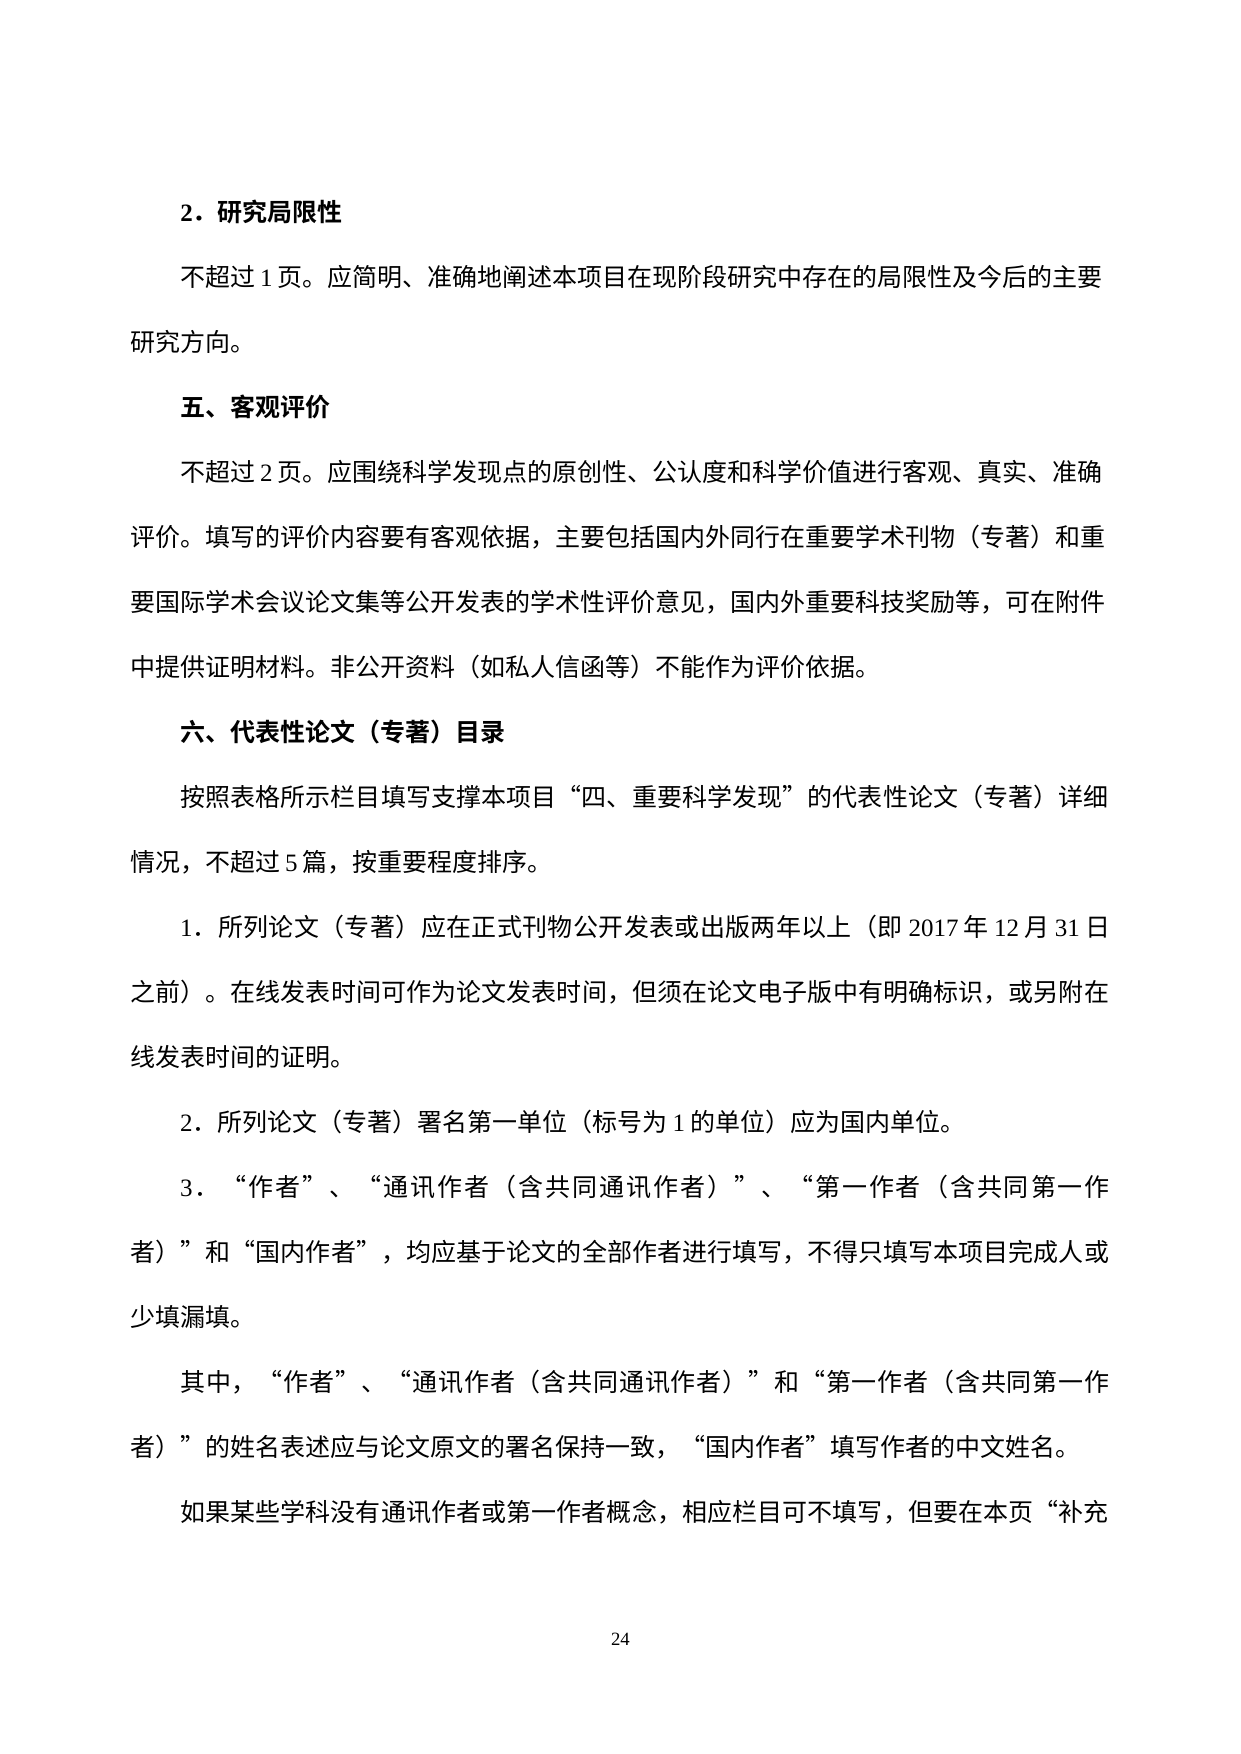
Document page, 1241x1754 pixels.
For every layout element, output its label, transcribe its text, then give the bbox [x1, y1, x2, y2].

text 不超过1页。应简明、准确地阐述本项目在现阶段研究中存在的局限性及今后的主要研究方向。 [130, 243, 1110, 373]
text 按照表格所示栏目填写支撑本项目“四、重要科学发现”的代表性论文（专著）详细情况，不超过5篇，按重要程度排序。 [130, 763, 1110, 893]
text 2．研究局限性 [130, 178, 1110, 243]
text 五、客观评价 [130, 373, 1110, 438]
text 其中，“作者”、“通讯作者（含共同通讯作者）”和“第一作者（含共同第一作者）”的姓名表述应与论文原文的署名保持一致，“国内作者”填写作者的中文姓名。 [130, 1348, 1110, 1478]
text 不超过2页。应围绕科学发现点的原创性、公认度和科学价值进行客观、真实、准确评价。填写的评价内容要有客观依据，主要包括国内外同行在重要学术刊物（专著）和重要国际学术会议论文集等公开发表的学术性评价意见，国内外重要科技奖励等，可在附件中提供证明材料。非公开资料（如私人信函等）不能作为评价依据。 [130, 438, 1110, 698]
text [130, 1478, 1110, 1543]
text 3．“作者”、“通讯作者（含共同通讯作者）”、“第一作者（含共同第一作者）”和“国内作者”，均应基于论文的全部作者进行填写，不得只填写本项目完成人或少填漏填。 [130, 1153, 1110, 1348]
text 2．所列论文（专著）署名第一单位（标号为1的单位）应为国内单位。 [130, 1088, 1110, 1153]
text 1．所列论文（专著）应在正式刊物公开发表或出版两年以上（即2017年12月31日之前）。在线发表时间可作为论文发表时间，但须在论文电子版中有明确标识，或另附在线发表时间的证明。 [130, 893, 1110, 1088]
text 六、代表性论文（专著）目录 [130, 698, 1110, 763]
